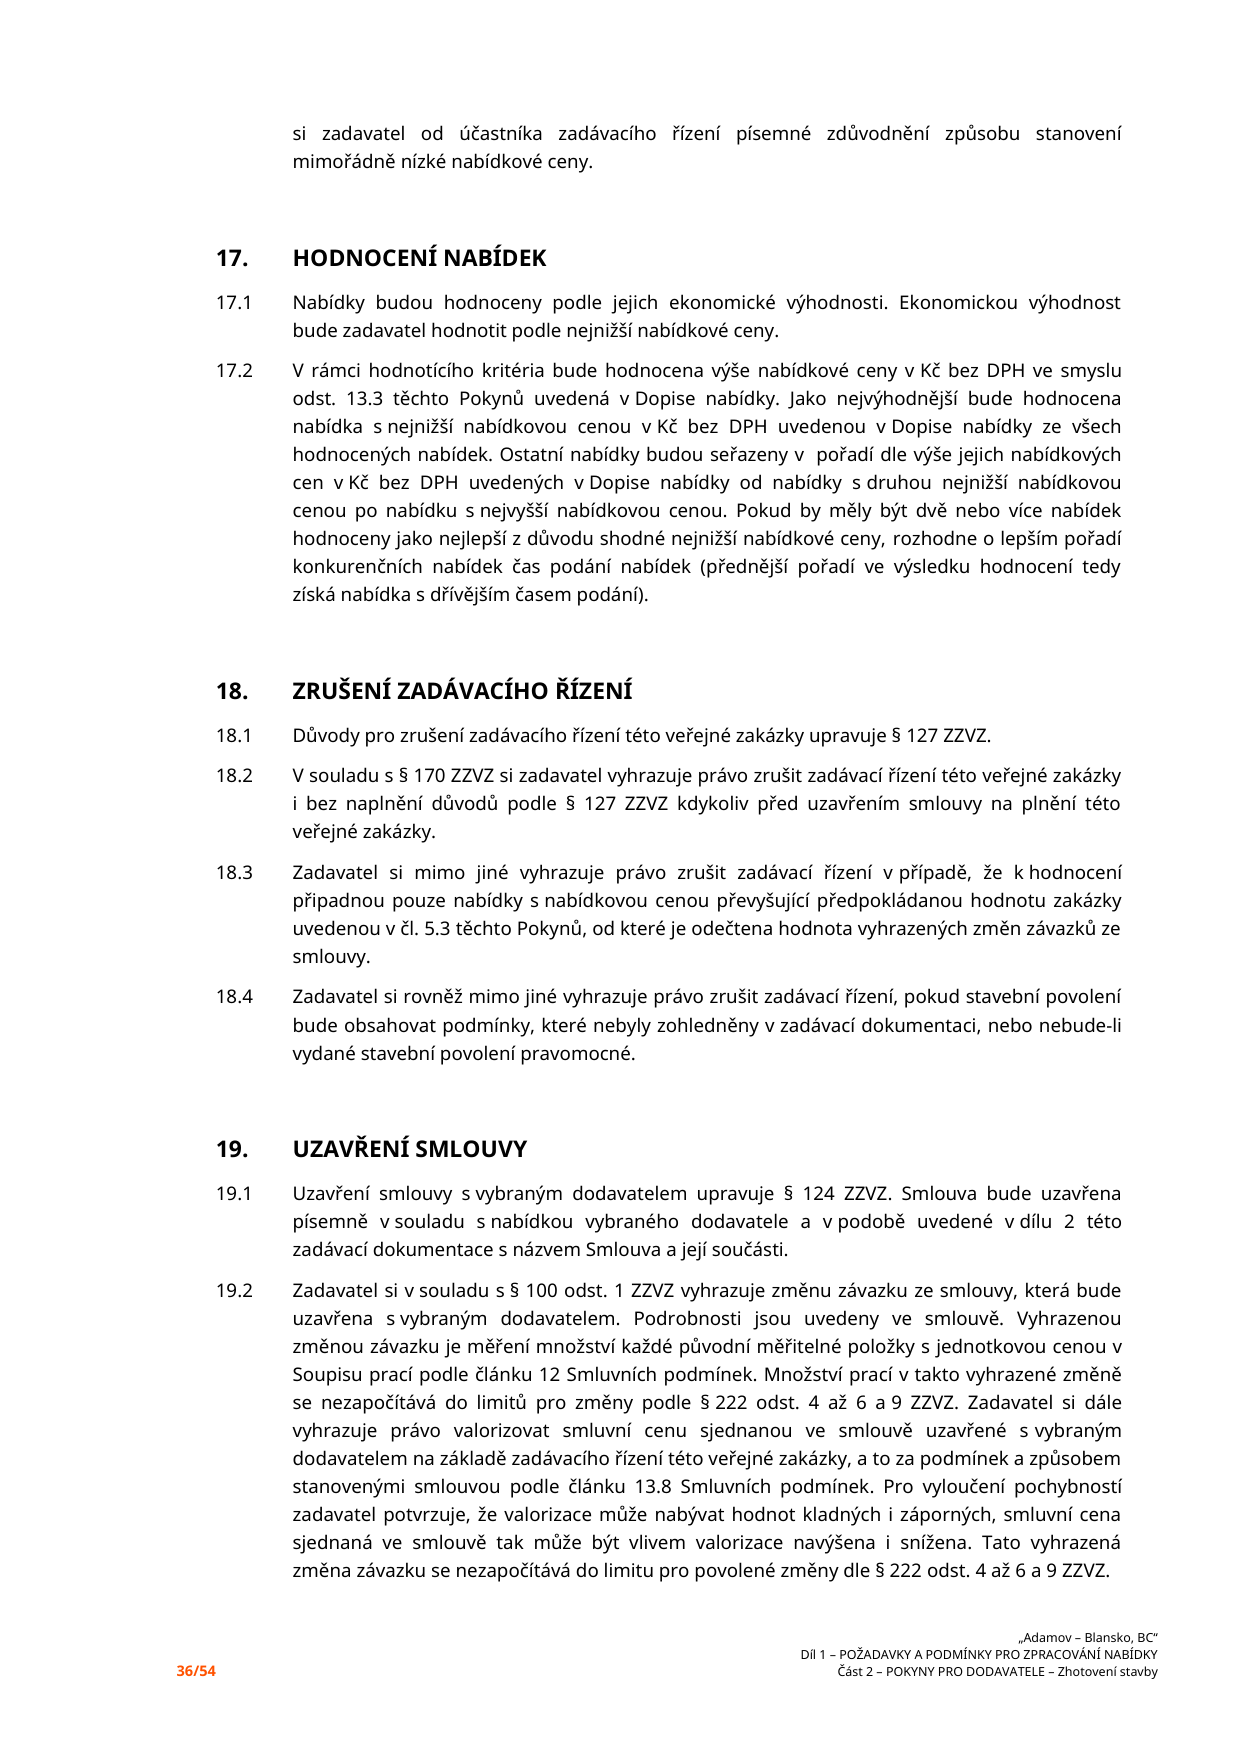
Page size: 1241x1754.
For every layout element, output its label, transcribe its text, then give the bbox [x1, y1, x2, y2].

text ZRUŠENÍ ZADÁVACÍHO ŘÍZENÍ [216, 675, 1122, 707]
text UZAVŘENÍ SMLOUVY [216, 1133, 1122, 1165]
text Uzavření smlouvy s vybraným dodavatelem upravuje § 124 ZZVZ. Smlouva bude uzavřena písemně v souladu s nabídkou vybraného dodavatele a v podobě uvedené v dílu 2 této zadávací dokumentace s názvem Smlouva a její součásti. [216, 1180, 1122, 1262]
text Zadavatel si mimo jiné vyhrazuje právo zrušit zadávací řízení v případě, že k hodnocení připadnou pouze nabídky s nabídkovou cenou převyšující předpokládanou hodnotu zakázky uvedenou v čl. 5.3 těchto Pokynů, od které je odečtena hodnota vyhrazených změn závazků ze smlouvy. [216, 859, 1122, 969]
text Zadavatel si v souladu s § 100 odst. 1 ZZVZ vyhrazuje změnu závazku ze smlouvy, která bude uzavřena s vybraným dodavatelem. Podrobnosti jsou uvedeny ve smlouvě. Vyhrazenou změnou závazku je měření množství každé původní měřitelné položky s jednotkovou cenou v Soupisu prací podle článku 12 Smluvních podmínek. Množství prací v takto vyhrazené změně se nezapočítává do limitů pro změny podle § 222 odst. 4 až 6 a 9 ZZVZ. Zadavatel si dále vyhrazuje právo valorizovat smluvní cenu sjednanou ve smlouvě uzavřené s vybraným dodavatelem na základě zadávacího řízení této veřejné zakázky, a to za podmínek a způsobem stanovenými smlouvou podle článku 13.8 Smluvních podmínek. Pro vyloučení pochybností zadavatel potvrzuje, že valorizace může nabývat hodnot kladných i záporných, smluvní cena sjednaná ve smlouvě tak může být vlivem valorizace navýšena i snížena. Tato vyhrazená změna závazku se nezapočítává do limitu pro povolené změny dle § 222 odst. 4 až 6 a 9 ZZVZ. [216, 1277, 1122, 1583]
text V souladu s § 170 ZZVZ si zadavatel vyhrazuje právo zrušit zadávací řízení této veřejné zakázky i bez naplnění důvodů podle § 127 ZZVZ kdykoliv před uzavřením smlouvy na plnění této veřejné zakázky. [216, 763, 1122, 844]
text Důvody pro zrušení zadávacího řízení této veřejné zakázky upravuje § 127 ZZVZ. [216, 722, 1122, 748]
text Zadavatel si rovněž mimo jiné vyhrazuje právo zrušit zadávací řízení, pokud stavební povolení bude obsahovat podmínky, které nebyly zohledněny v zadávací dokumentaci, nebo nebude-li vydané stavební povolení pravomocné. [216, 984, 1122, 1065]
text Nabídky budou hodnoceny podle jejich ekonomické výhodnosti. Ekonomickou výhodnost bude zadavatel hodnotit podle nejnižší nabídkové ceny. [216, 289, 1122, 343]
text V rámci hodnotícího kritéria bude hodnocena výše nabídkové ceny v Kč bez DPH ve smyslu odst. 13.3 těchto Pokynů uvedená v Dopise nabídky. Jako nejvýhodnější bude hodnocena nabídka s nejnižší nabídkovou cenou v Kč bez DPH uvedenou v Dopise nabídky ze všech hodnocených nabídek. Ostatní nabídky budou seřazeny v pořadí dle výše jejich nabídkových cen v Kč bez DPH uvedených v Dopise nabídky od nabídky s druhou nejnižší nabídkovou cenou po nabídku s nejvyšší nabídkovou cenou. Pokud by měly být dvě nebo více nabídek hodnoceny jako nejlepší z důvodu shodné nejnižší nabídkové ceny, rozhodne o lepším pořadí konkurenčních nabídek čas podání nabídek (přednější pořadí ve výsledku hodnocení tedy získá nabídka s dřívějším časem podání). [216, 358, 1122, 607]
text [216, 121, 1122, 174]
text HODNOCENÍ NABÍDEK [216, 242, 1122, 273]
